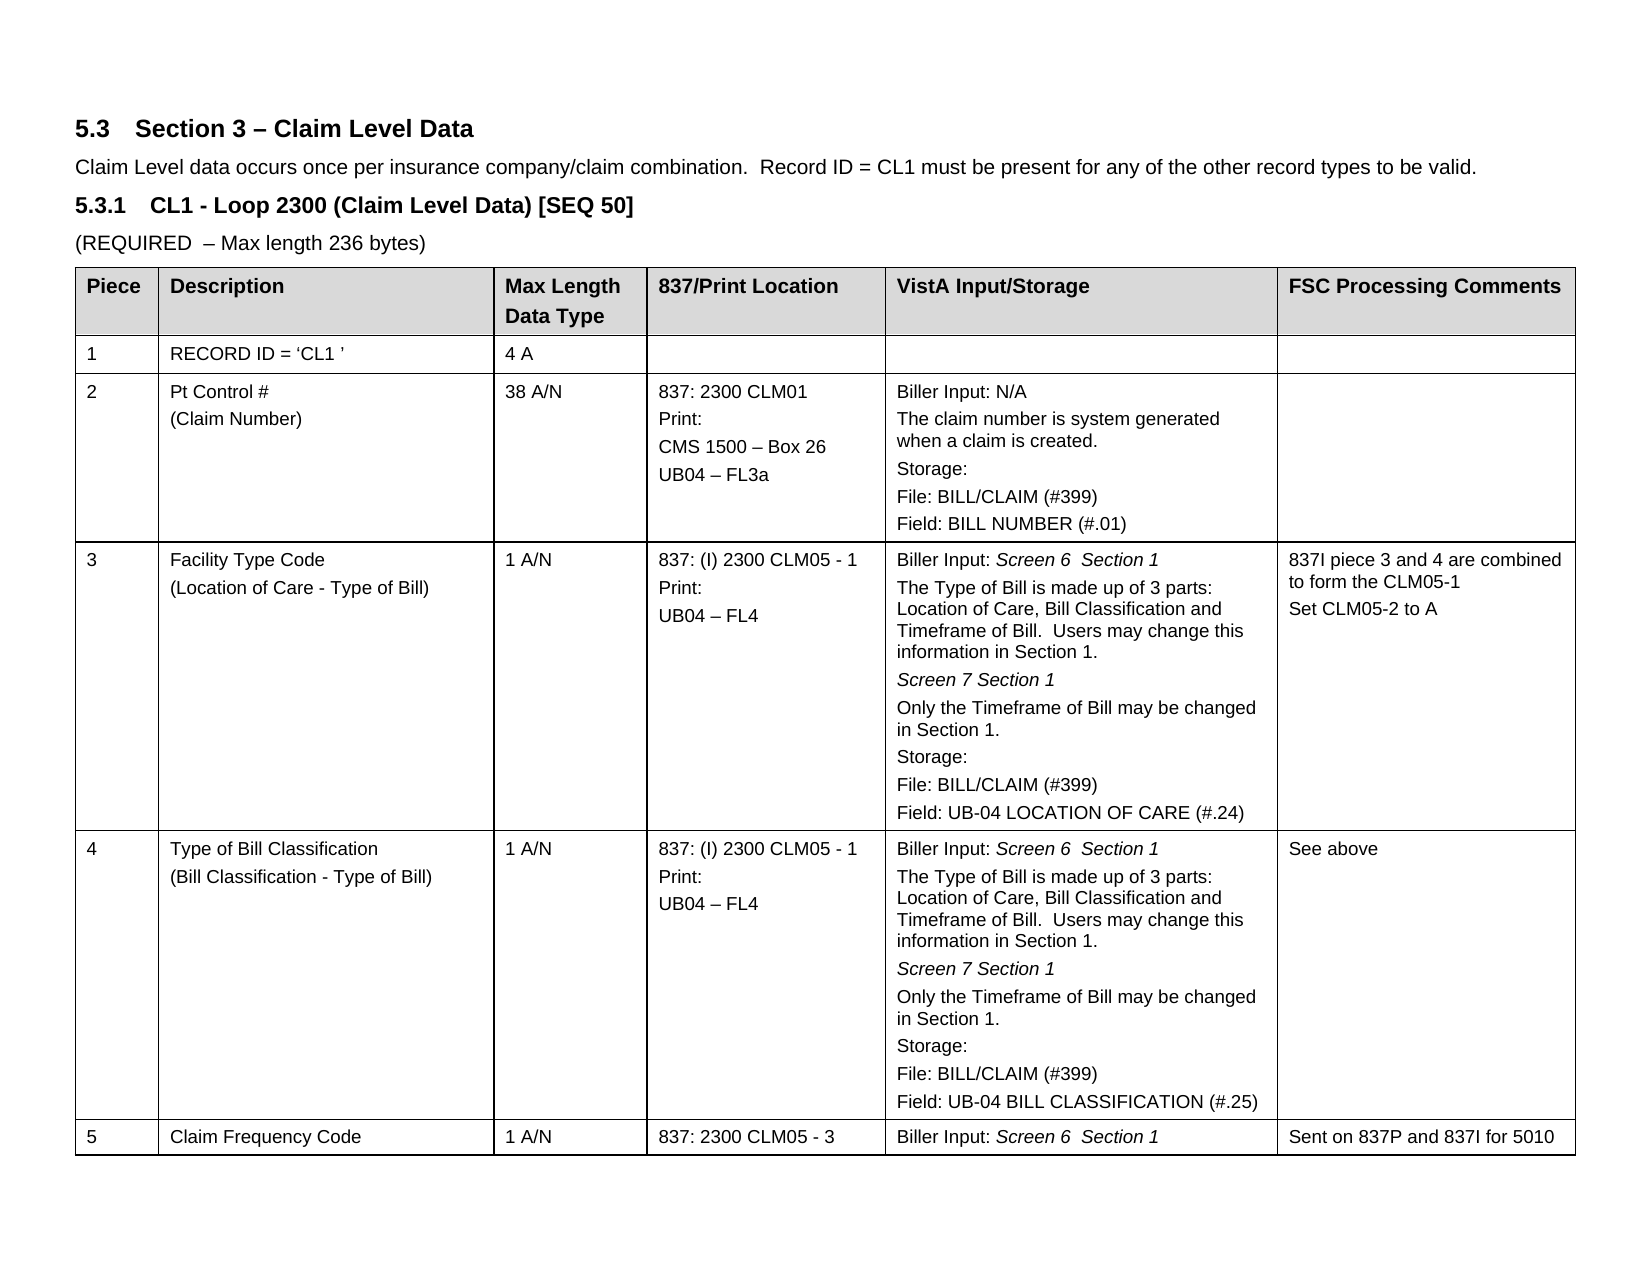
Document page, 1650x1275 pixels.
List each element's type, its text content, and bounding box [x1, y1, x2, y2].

table_cell 837: 2300 CLM05 - 3 Print: UB04 – FL 4 [648, 1120, 885, 1154]
table_cell [1278, 336, 1575, 373]
table_cell Biller Input: N/A The claim number is system generated when a claim is created. Storage: File: BILL/CLAIM (#399) Field: BILL NUMBER (#.01) [886, 374, 1277, 541]
table_cell [1278, 374, 1575, 541]
text (REQUIRED – Max length 236 bytes) [75, 230, 1575, 254]
table_cell 3 [76, 543, 158, 830]
table_cell [886, 336, 1277, 373]
table_cell 5 [76, 1120, 158, 1154]
subtitle Section 3 – Claim Level Data [75, 114, 1575, 143]
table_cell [159, 1120, 493, 1154]
table_cell 837I piece 3 and 4 are combined to form the CLM05-1 Set CLM05-2 to A [1278, 543, 1575, 830]
table_cell 1 [76, 336, 158, 373]
table_cell 1 A/N [495, 543, 646, 830]
table_cell Biller Input: Screen 6 Section 1 The Type of Bill is made up of 3 parts: Location of Care, Bill Classification and Timeframe of Bill. Users may change this information in Section 1. Screen 7 Section 1 Only the Timeframe of Bill may be changed in Section 1. Storage: File: BILL/CLAIM (#399) Field: UB-04 BILL CLASSIFICATION (#.25) [886, 831, 1277, 1118]
subtitle CL1 - Loop 2300 (Claim Level Data) [SEQ 50] [75, 192, 1575, 218]
table_cell Pt Control # (Claim Number) [159, 374, 493, 541]
table_cell 837: (I) 2300 CLM05 - 1 Print: UB04 – FL4 [648, 831, 885, 1118]
table_header Piece [76, 268, 158, 334]
table_cell 4 [76, 831, 158, 1118]
table_cell [648, 336, 885, 373]
table_header Max Length Data Type [495, 268, 646, 334]
table_cell 4 A [495, 336, 646, 373]
table_cell Biller Input: Screen 6 Section 1 The Type of Bill is made up of 3 parts: Location of Care, Bill Classification and Timeframe of Bill. Users may change this information in Section 1. Screen 7 Section 1 Only the Timeframe of Bill may be changed in Section 1. Storage: File: BILL/CLAIM (#399) Field: UB-04 LOCATION OF CARE (#.24) [886, 543, 1277, 830]
table_header FSC Processing Comments [1278, 268, 1575, 334]
table_cell Type of Bill Classification (Bill Classification - Type of Bill) [159, 831, 493, 1118]
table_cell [886, 1120, 1277, 1154]
table_cell 837: (I) 2300 CLM05 - 1 Print: UB04 – FL4 [648, 543, 885, 830]
table_cell 38 A/N [495, 374, 646, 541]
table_cell See above [1278, 831, 1575, 1118]
table_cell 837: 2300 CLM01 Print: CMS 1500 – Box 26 UB04 – FL3a [648, 374, 885, 541]
table_cell Sent on 837P and 837I for 5010 [1278, 1120, 1575, 1154]
table_header VistA Input/Storage [886, 268, 1277, 334]
text Claim Level data occurs once per insurance company/claim combination. Record ID = CL1 must be present for any of the other record types to be valid. [75, 155, 1575, 179]
table_cell 1 A/N [495, 1120, 646, 1154]
table_cell 1 A/N [495, 831, 646, 1118]
table_header 837/Print Location [648, 268, 885, 334]
table_cell RECORD ID = ‘CL1 ’ [159, 336, 493, 373]
table_cell Facility Type Code (Location of Care - Type of Bill) [159, 543, 493, 830]
table_cell 2 [76, 374, 158, 541]
table_header Description [159, 268, 493, 334]
